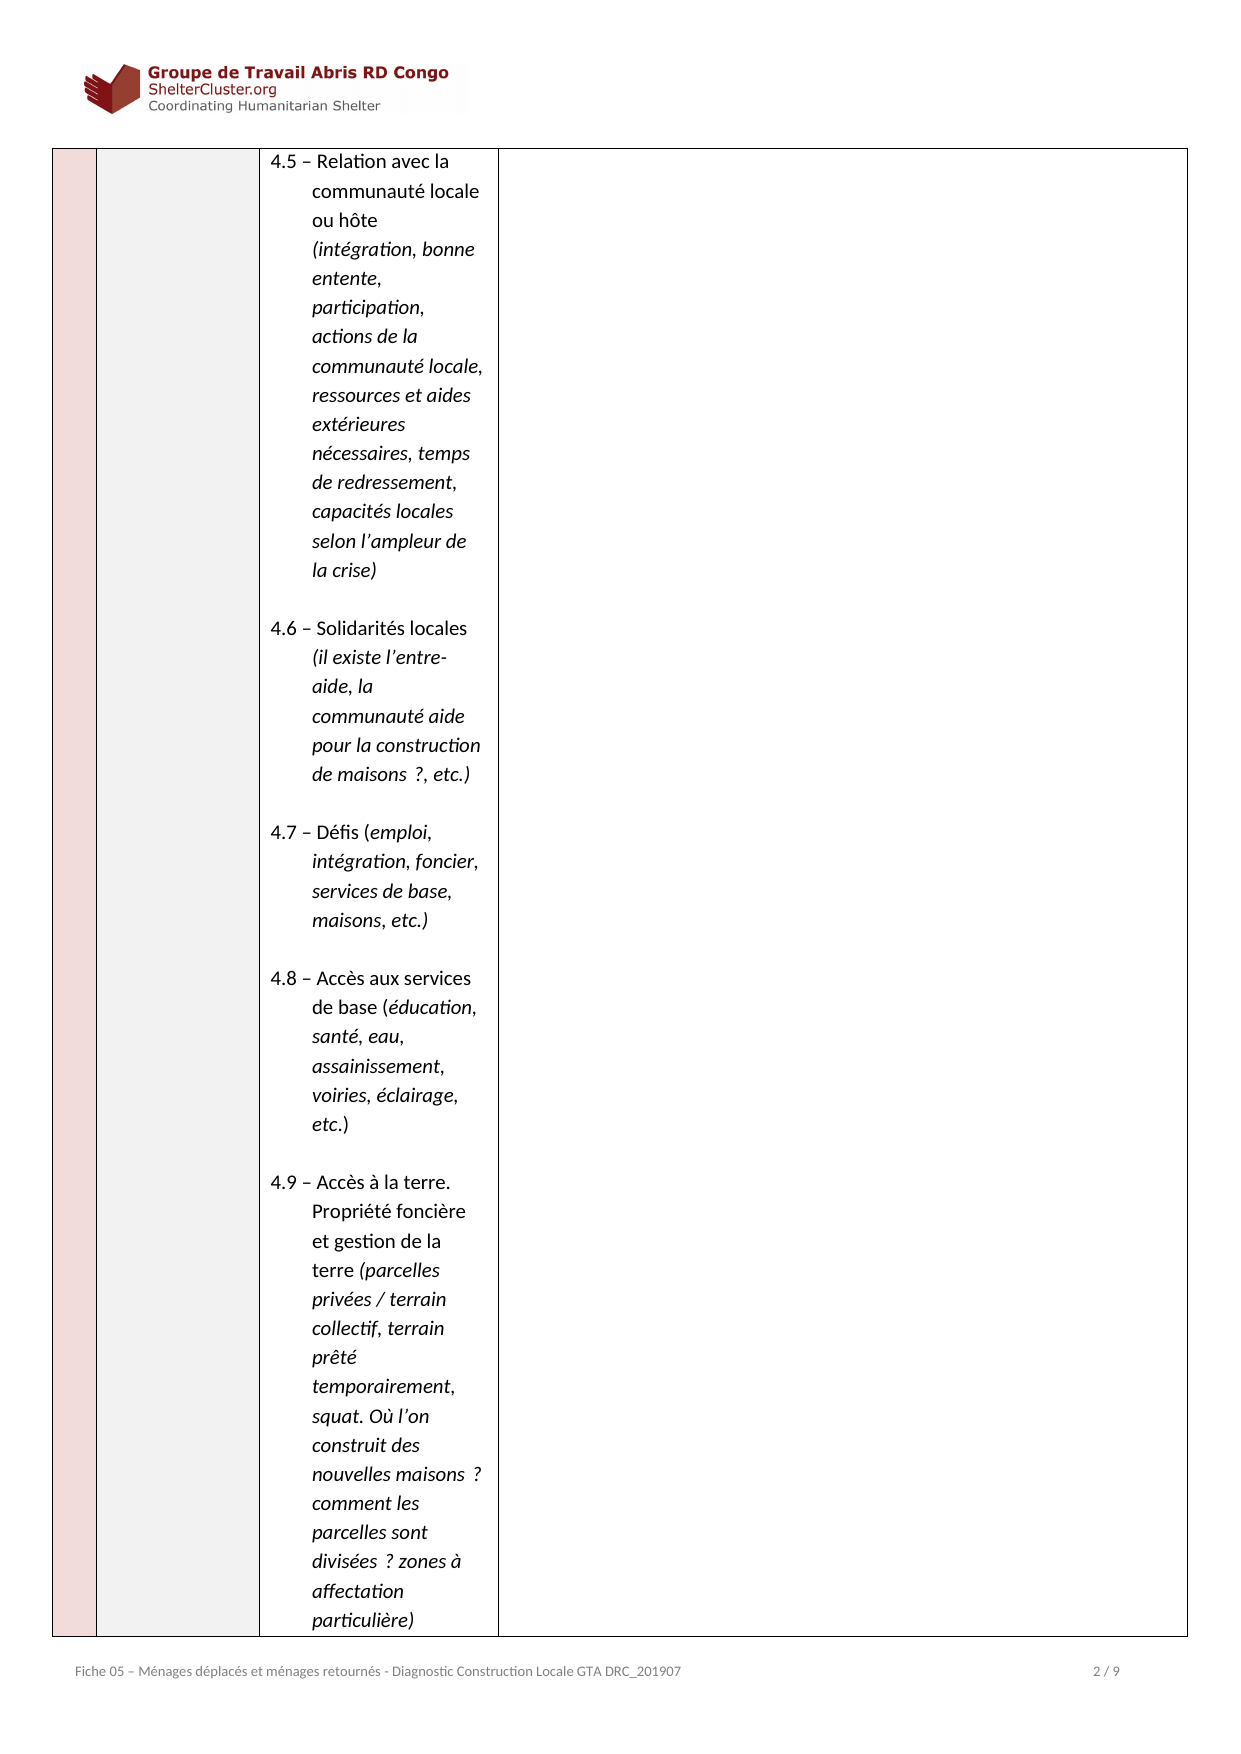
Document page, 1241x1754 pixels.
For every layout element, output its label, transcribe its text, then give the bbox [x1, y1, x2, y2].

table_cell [97, 149, 259, 1636]
picture [84, 64, 470, 114]
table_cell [260, 149, 498, 1636]
table_cell 4. [53, 149, 96, 1636]
table_cell [499, 149, 1187, 1636]
